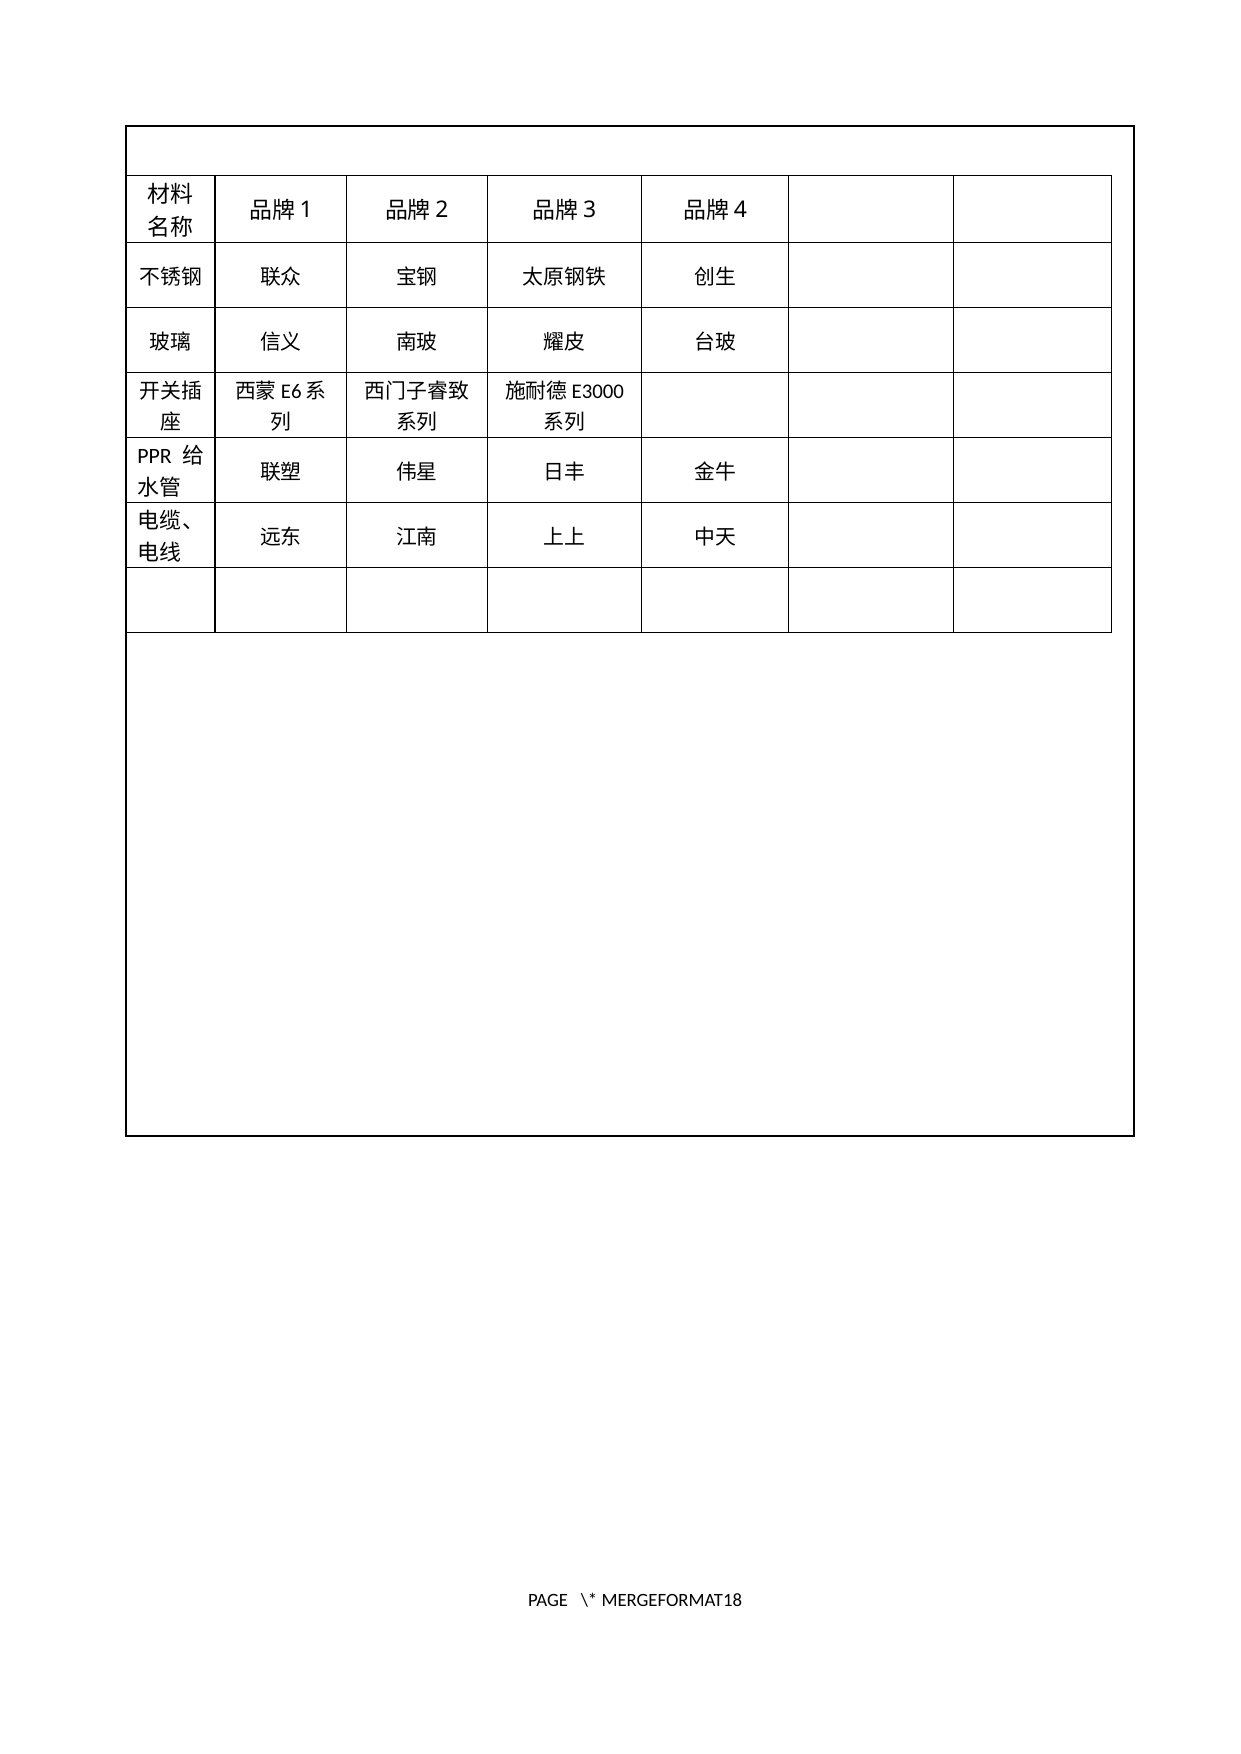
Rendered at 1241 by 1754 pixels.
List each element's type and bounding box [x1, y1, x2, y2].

table_header [127, 127, 1133, 1134]
